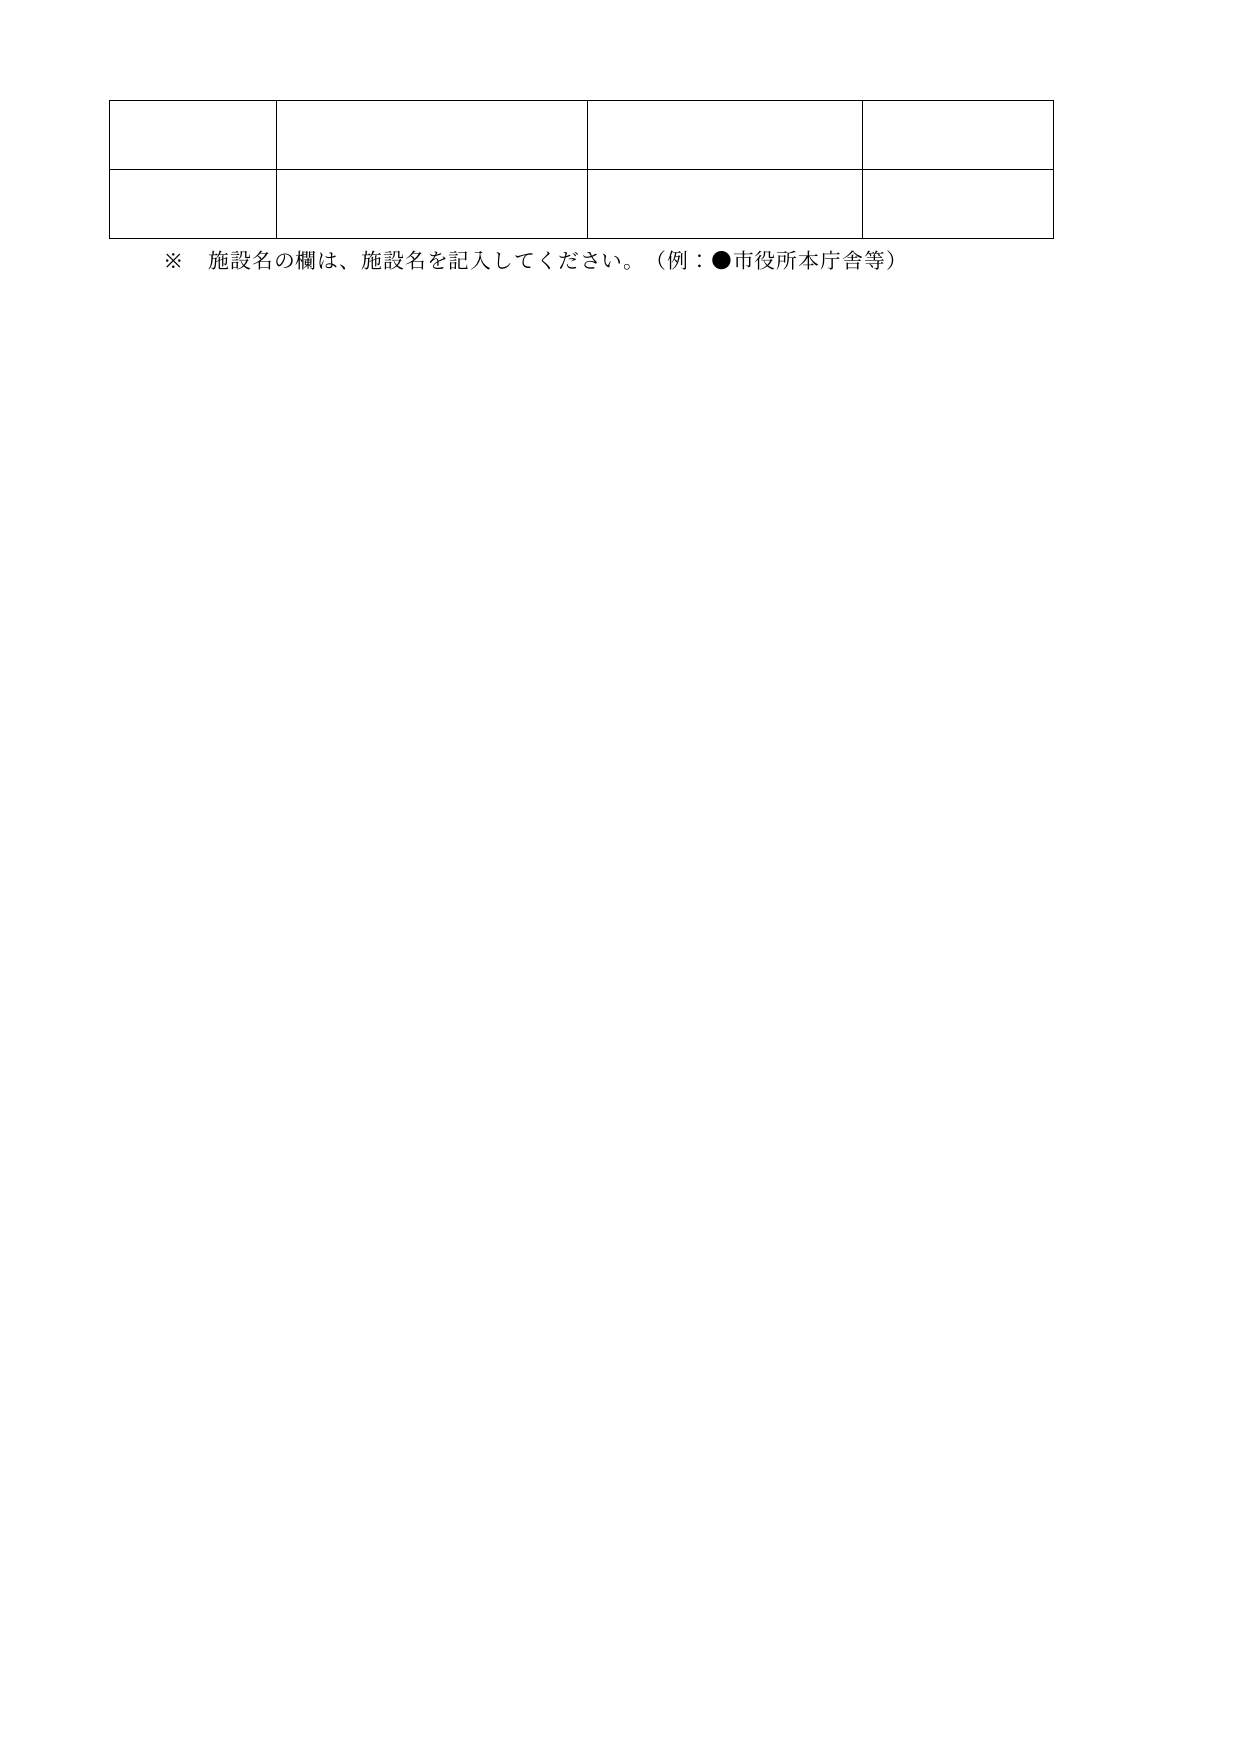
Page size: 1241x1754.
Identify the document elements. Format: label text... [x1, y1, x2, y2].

table_cell [863, 101, 1053, 169]
table_cell [110, 170, 276, 238]
table_cell [277, 101, 587, 169]
table_cell [588, 170, 862, 238]
text ※ 施設名の欄は、施設名を記入してください。（例：●市役所本庁舎等） [121, 239, 1107, 281]
table_cell [863, 170, 1053, 238]
table_cell [110, 101, 276, 169]
table_cell [277, 170, 587, 238]
table_cell [588, 101, 862, 169]
